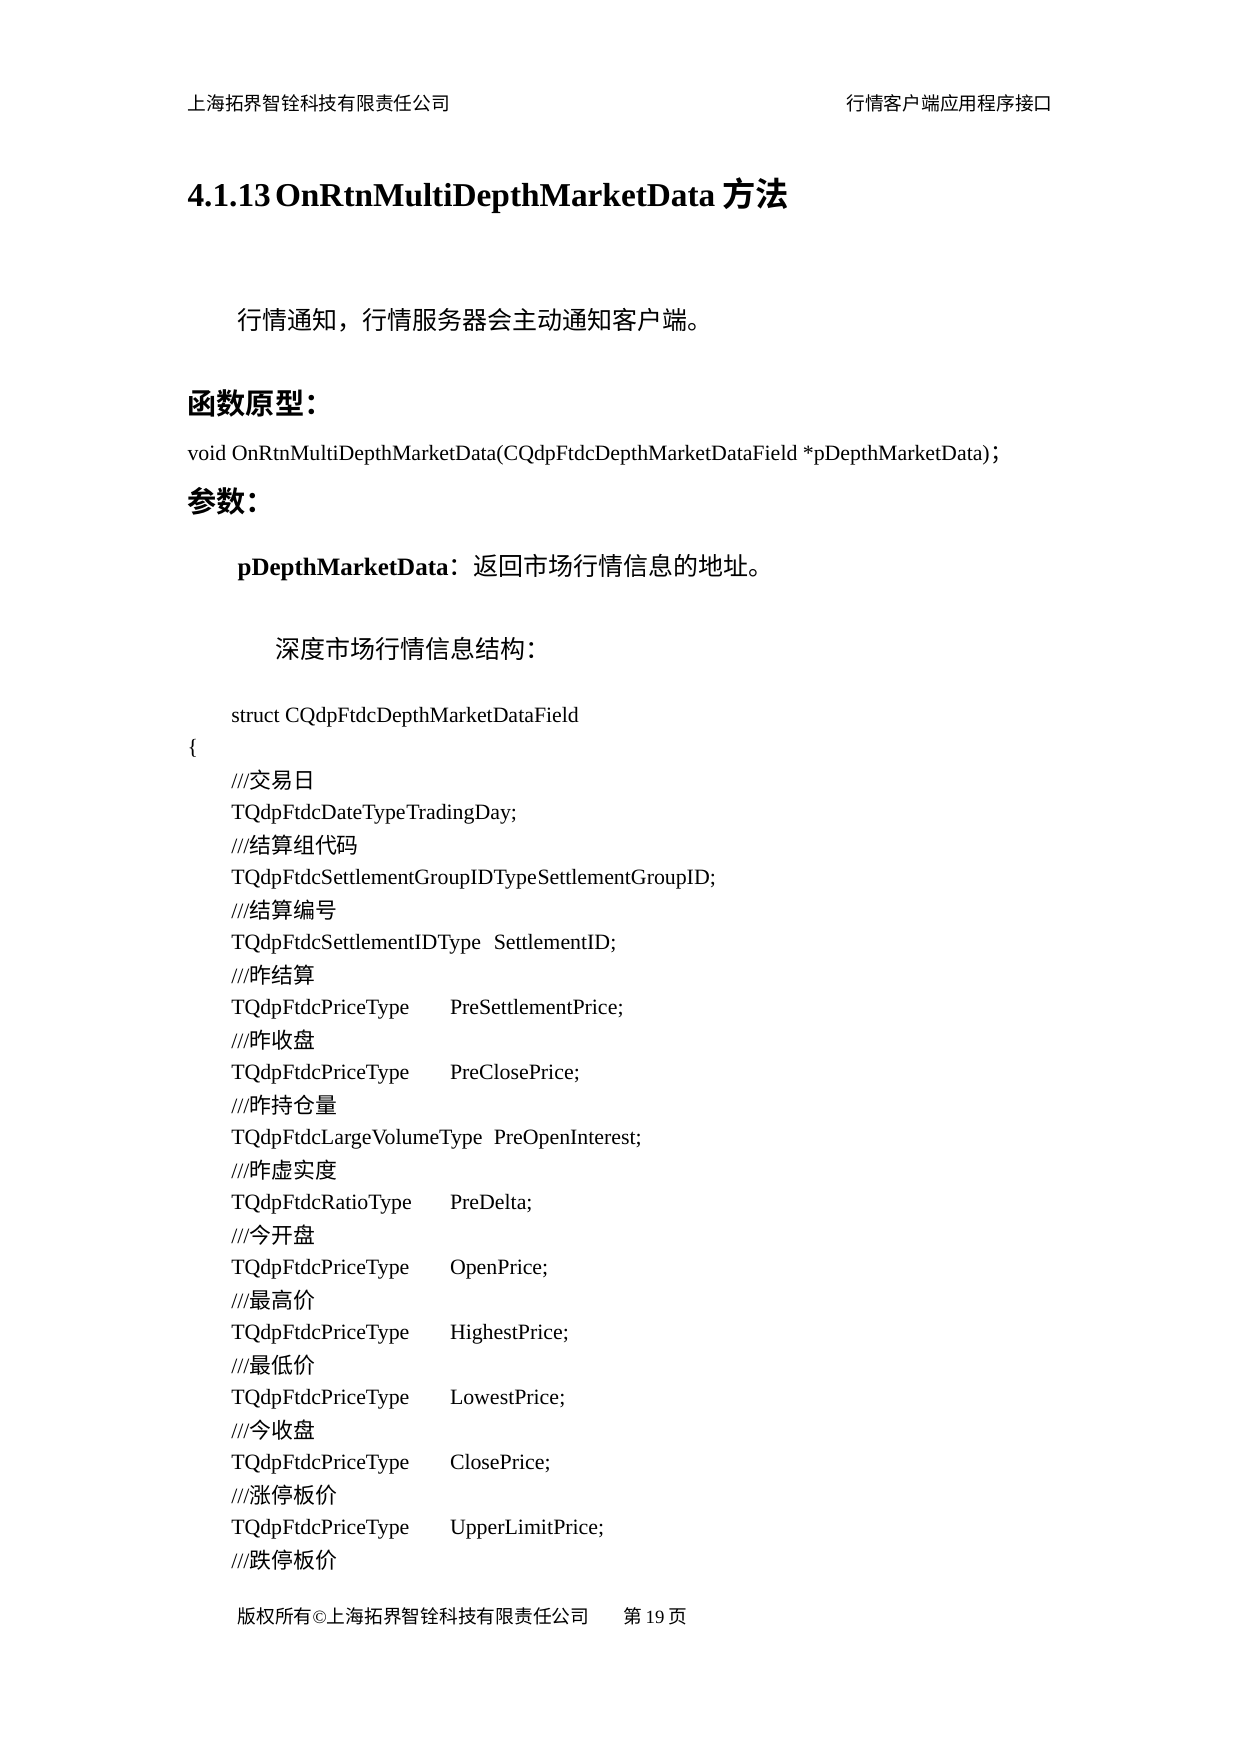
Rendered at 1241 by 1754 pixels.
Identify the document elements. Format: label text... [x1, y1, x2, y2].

text ///今开盘 [187, 1218, 1053, 1251]
text TQdpFtdcLargeVolumeType PreOpenInterest; [187, 1121, 1053, 1153]
text void OnRtnMultiDepthMarketData(CQdpFtdcDepthMarketDataField *pDepthMarketData)； [187, 434, 1053, 467]
text TQdpFtdcPriceType ClosePrice; [187, 1446, 1053, 1478]
text TQdpFtdcSettlementGroupIDType SettlementGroupID; [187, 861, 1053, 893]
text pDepthMarketData：返回市场行情信息的地址。 [187, 532, 1053, 597]
text TQdpFtdcDateType TradingDay; [187, 796, 1053, 828]
text TQdpFtdcPriceType PreSettlementPrice; [187, 991, 1053, 1023]
text ///昨结算 [187, 958, 1053, 991]
text TQdpFtdcPriceType PreClosePrice; [187, 1056, 1053, 1088]
text 行情通知，行情服务器会主动通知客户端。 [187, 286, 1053, 351]
text ///今收盘 [187, 1413, 1053, 1446]
text ///涨停板价 [187, 1478, 1053, 1511]
subtitle OnRtnMultiDepthMarketData方法 [187, 161, 1053, 226]
text 函数原型： [187, 369, 1053, 434]
text ///昨虚实度 [187, 1153, 1053, 1186]
text ///昨持仓量 [187, 1088, 1053, 1121]
text TQdpFtdcRatioType PreDelta; [187, 1186, 1053, 1218]
text ///最低价 [187, 1348, 1053, 1381]
text TQdpFtdcPriceType OpenPrice; [187, 1251, 1053, 1283]
text { [187, 731, 1053, 763]
text ///结算编号 [187, 893, 1053, 926]
text TQdpFtdcSettlementIDType SettlementID; [187, 926, 1053, 958]
text ///最高价 [187, 1283, 1053, 1316]
text ///结算组代码 [187, 828, 1053, 861]
text struct CQdpFtdcDepthMarketDataField [187, 698, 1053, 731]
text 深度市场行情信息结构： [187, 615, 1053, 680]
text TQdpFtdcPriceType HighestPrice; [187, 1316, 1053, 1348]
text ///交易日 [187, 763, 1053, 796]
text ///昨收盘 [187, 1023, 1053, 1056]
text TQdpFtdcPriceType UpperLimitPrice; [187, 1511, 1053, 1543]
text 参数： [187, 467, 1053, 532]
text TQdpFtdcPriceType LowestPrice; [187, 1381, 1053, 1413]
text ///跌停板价 [187, 1543, 1053, 1576]
